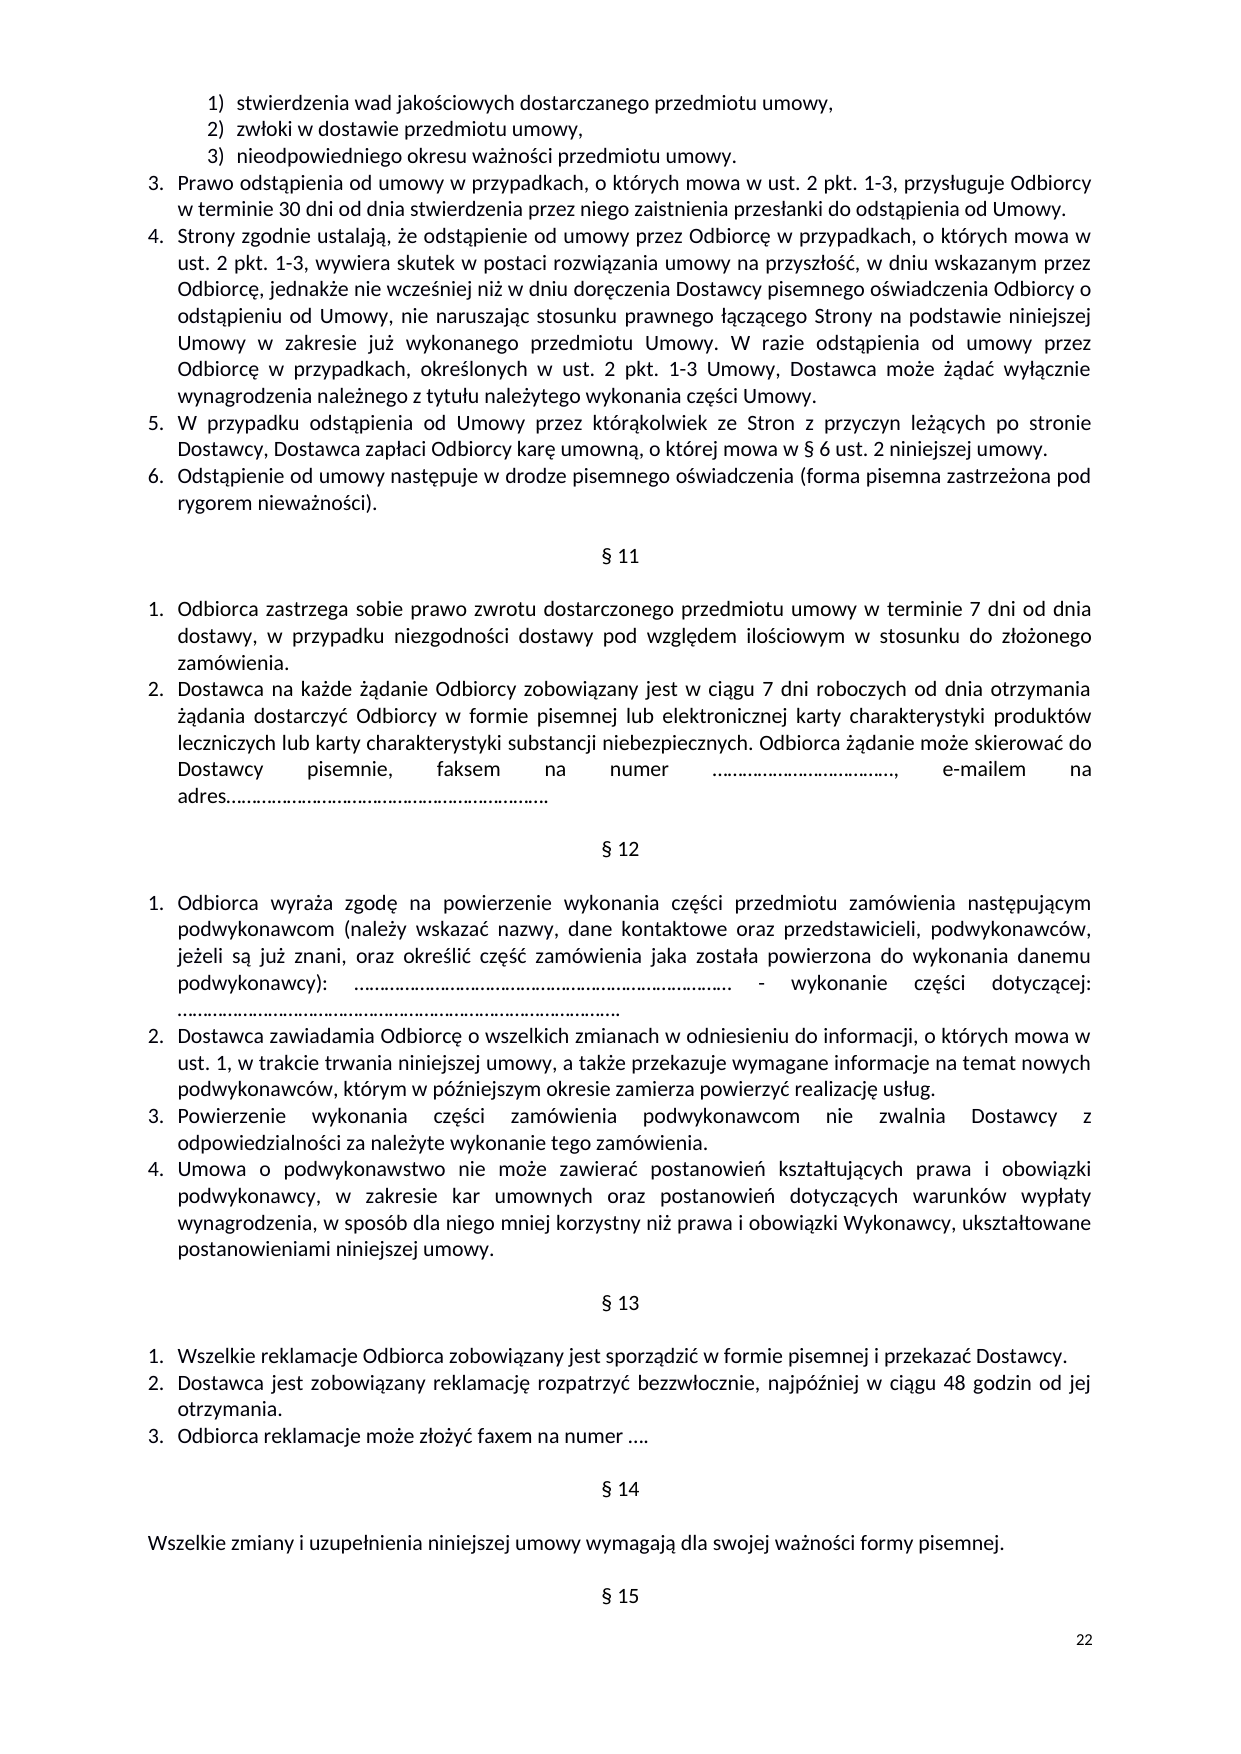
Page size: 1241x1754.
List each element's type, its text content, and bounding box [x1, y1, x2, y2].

list Wszelkie reklamacje Odbiorca zobowiązany jest sporządzić w formie pisemnej i przekazać Dostawcy. [148, 1342, 1092, 1369]
list zwłoki w dostawie przedmiotu umowy, [207, 115, 1092, 142]
list Odbiorca reklamacje może złożyć faxem na numer …. [148, 1422, 1092, 1449]
list Dostawca zawiadamia Odbiorcę o wszelkich zmianach w odniesieniu do informacji, o których mowa w ust. 1, w trakcie trwania niniejszej umowy, a także przekazuje wymagane informacje na temat nowych podwykonawców, którym w późniejszym okresie zamierza powierzyć realizację usług. [148, 1022, 1092, 1102]
list Strony zgodnie ustalają, że odstąpienie od umowy przez Odbiorcę w przypadkach, o których mowa w ust. 2 pkt. 1-3, wywiera skutek w postaci rozwiązania umowy na przyszłość, w dniu wskazanym przez Odbiorcę, jednakże nie wcześniej niż w dniu doręczenia Dostawcy pisemnego oświadczenia Odbiorcy o odstąpieniu od Umowy, nie naruszając stosunku prawnego łączącego Strony na podstawie niniejszej Umowy w zakresie już wykonanego przedmiotu Umowy. W razie odstąpienia od umowy przez Odbiorcę w przypadkach, określonych w ust. 2 pkt. 1-3 Umowy, Dostawca może żądać wyłącznie wynagrodzenia należnego z tytułu należytego wykonania części Umowy. [148, 222, 1092, 409]
text § 15 [148, 1582, 1092, 1609]
list Dostawca jest zobowiązany reklamację rozpatrzyć bezzwłocznie, najpóźniej w ciągu 48 godzin od jej otrzymania. [148, 1369, 1092, 1422]
list Prawo odstąpienia od umowy w przypadkach, o których mowa w ust. 2 pkt. 1-3, przysługuje Odbiorcy w terminie 30 dni od dnia stwierdzenia przez niego zaistnienia przesłanki do odstąpienia od Umowy. [148, 169, 1092, 222]
text § 14 [148, 1475, 1092, 1502]
list Powierzenie wykonania części zamówienia podwykonawcom nie zwalnia Dostawcy z odpowiedzialności za należyte wykonanie tego zamówienia. [148, 1102, 1092, 1155]
list Umowa o podwykonawstwo nie może zawierać postanowień kształtujących prawa i obowiązki podwykonawcy, w zakresie kar umownych oraz postanowień dotyczących warunków wypłaty wynagrodzenia, w sposób dla niego mniej korzystny niż prawa i obowiązki Wykonawcy, ukształtowane postanowieniami niniejszej umowy. [148, 1155, 1092, 1262]
list Odbiorca wyraża zgodę na powierzenie wykonania części przedmiotu zamówienia następującym podwykonawcom (należy wskazać nazwy, dane kontaktowe oraz przedstawicieli, podwykonawców, jeżeli są już znani, oraz określić część zamówienia jaka została powierzona do wykonania danemu podwykonawcy): ………………………………………………………………… - wykonanie części dotyczącej: ……………………………………………………………………………. [148, 889, 1092, 1022]
list Odbiorca zastrzega sobie prawo zwrotu dostarczonego przedmiotu umowy w terminie 7 dni od dnia dostawy, w przypadku niezgodności dostawy pod względem ilościowym w stosunku do złożonego zamówienia. [148, 595, 1092, 675]
list nieodpowiedniego okresu ważności przedmiotu umowy. [207, 142, 1092, 169]
list Dostawca na każde żądanie Odbiorcy zobowiązany jest w ciągu 7 dni roboczych od dnia otrzymania żądania dostarczyć Odbiorcy w formie pisemnej lub elektronicznej karty charakterystyki produktów leczniczych lub karty charakterystyki substancji niebezpiecznych. Odbiorca żądanie może skierować do Dostawcy pisemnie, faksem na numer ………………………………, e-mailem na adres………………………………………………………. [148, 675, 1092, 809]
text § 13 [148, 1289, 1092, 1315]
list Odstąpienie od umowy następuje w drodze pisemnego oświadczenia (forma pisemna zastrzeżona pod rygorem nieważności). [148, 462, 1092, 515]
list W przypadku odstąpienia od Umowy przez którąkolwiek ze Stron z przyczyn leżących po stronie Dostawcy, Dostawca zapłaci Odbiorcy karę umowną, o której mowa w § 6 ust. 2 niniejszej umowy. [148, 409, 1092, 462]
text Wszelkie zmiany i uzupełnienia niniejszej umowy wymagają dla swojej ważności formy pisemnej. [148, 1529, 1093, 1555]
text § 12 [148, 835, 1092, 862]
text § 11 [148, 542, 1092, 569]
list stwierdzenia wad jakościowych dostarczanego przedmiotu umowy, [207, 89, 1092, 115]
